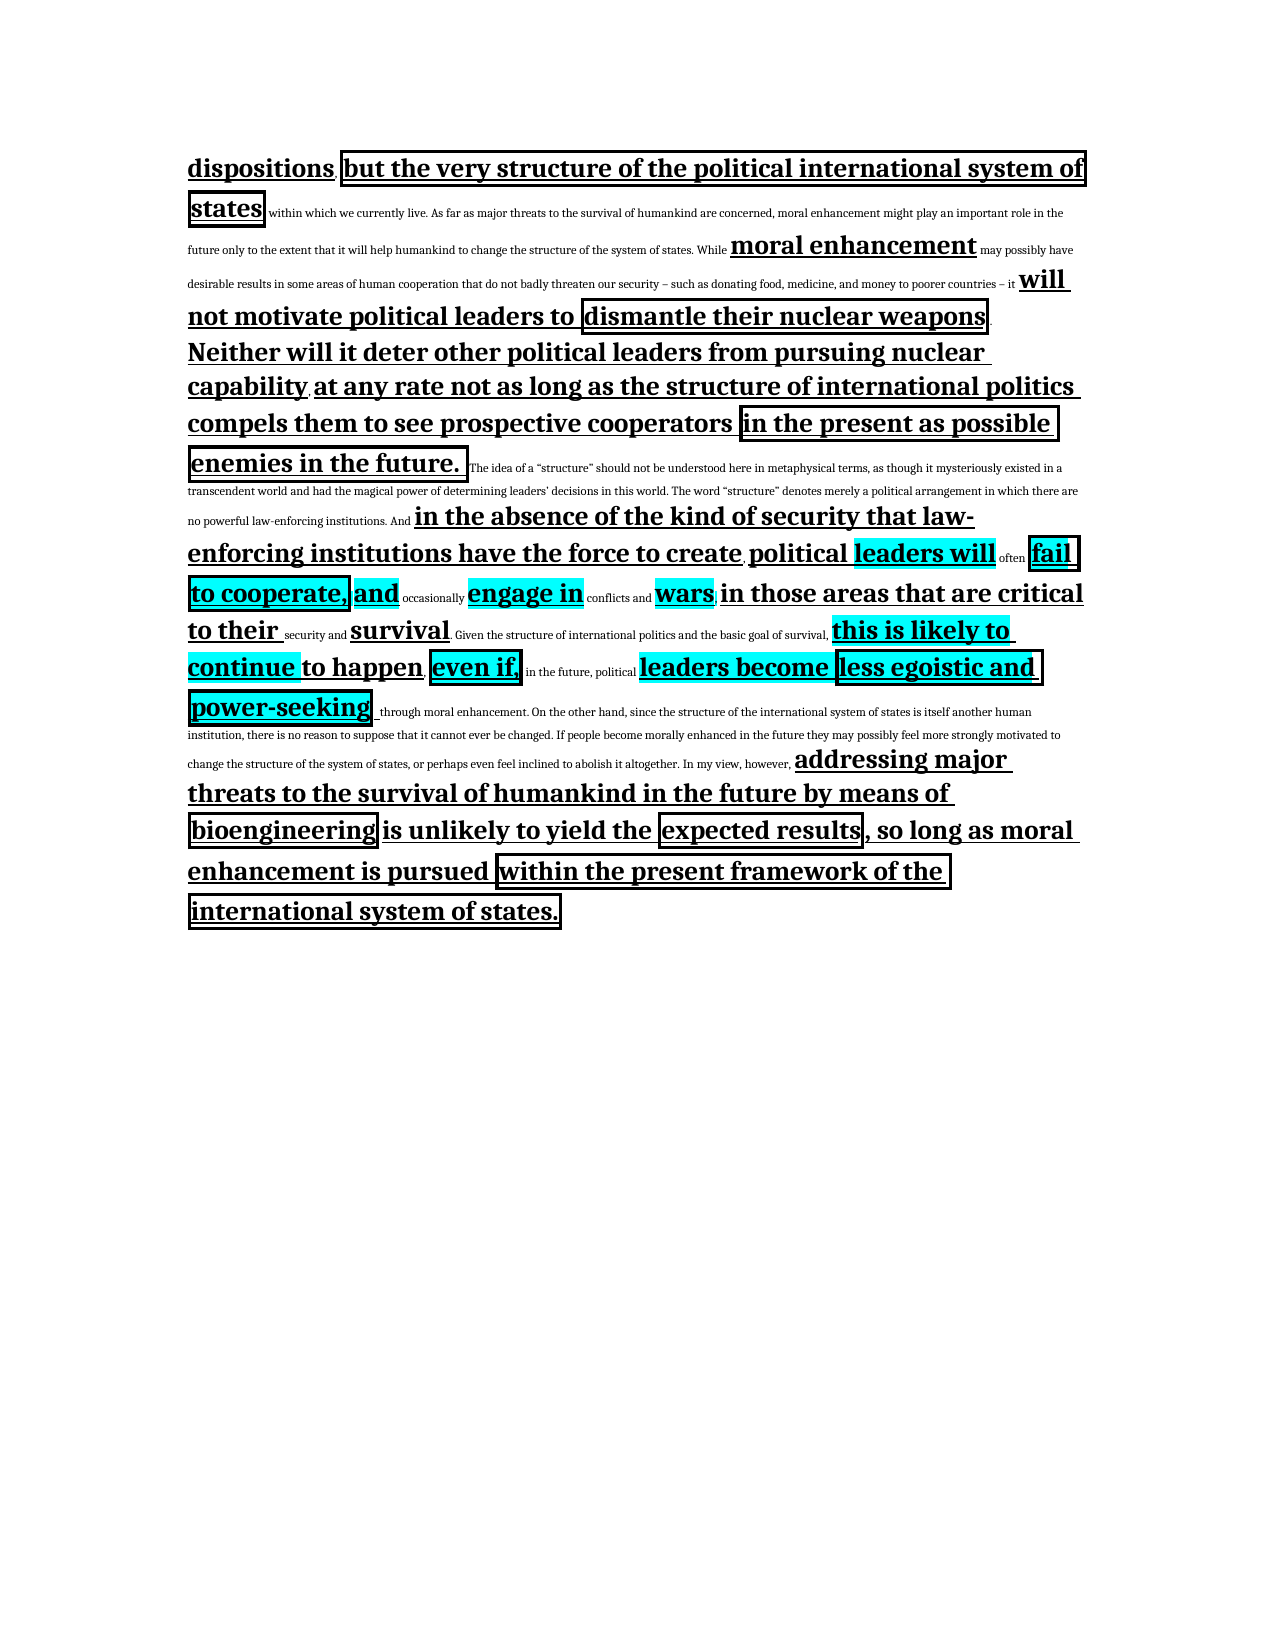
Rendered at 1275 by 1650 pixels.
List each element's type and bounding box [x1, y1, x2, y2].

text [187, 150, 1087, 930]
